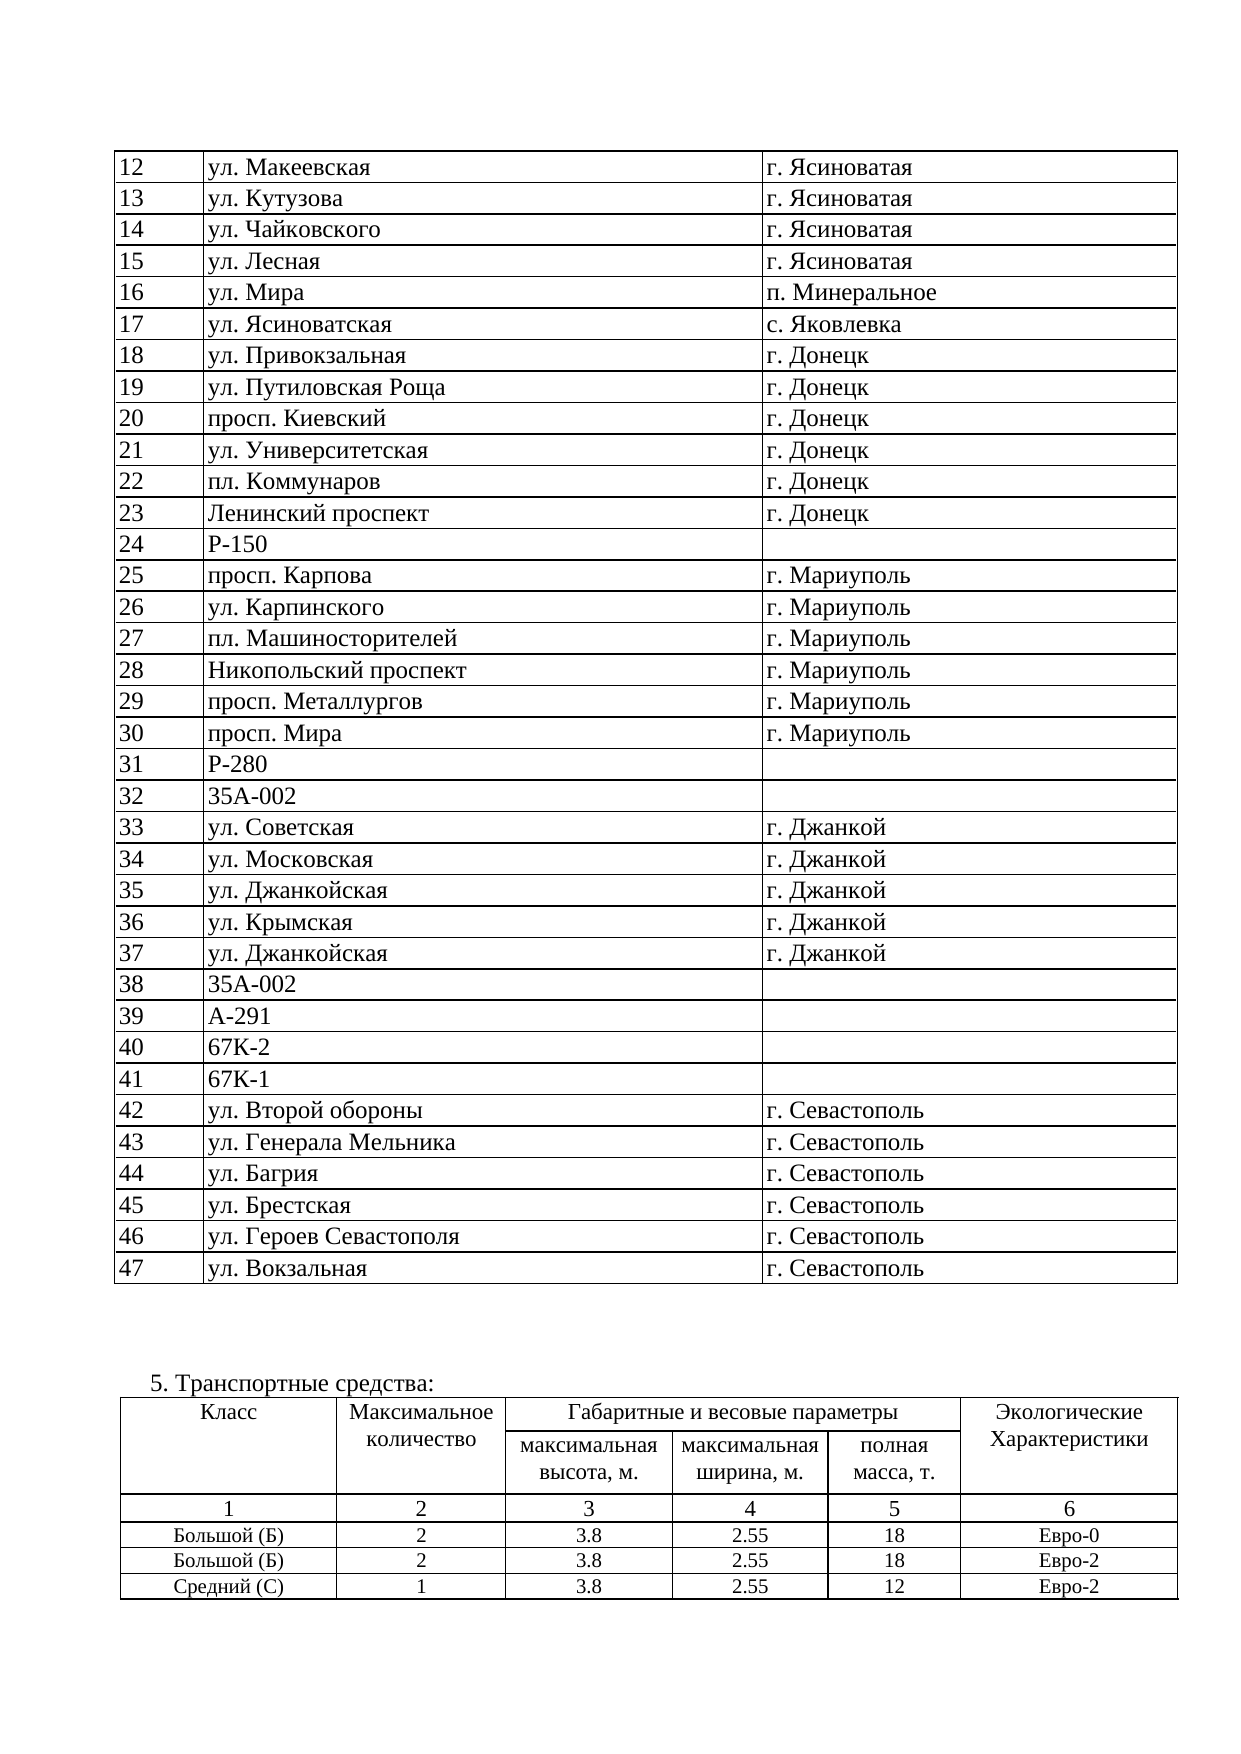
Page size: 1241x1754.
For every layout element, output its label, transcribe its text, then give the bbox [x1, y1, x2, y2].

table_cell ул. Мира [204, 277, 762, 307]
table_cell г. Севастополь [763, 1220, 1177, 1251]
table_cell ул. Карпинского [204, 592, 762, 622]
table_cell максимальная ширина, м. [673, 1432, 827, 1493]
table_cell 18 [115, 340, 203, 370]
table_cell ул. Привокзальная [204, 340, 762, 370]
table_cell ул. Брестская [204, 1190, 762, 1219]
table_cell г. Мариуполь [763, 590, 1177, 622]
table_cell максимальная высота, м. [506, 1432, 672, 1493]
table_cell 43 [115, 1126, 203, 1157]
table_cell 39 [115, 1000, 203, 1031]
table_cell просп. Киевский [204, 403, 762, 433]
table_cell Р-280 [204, 749, 762, 779]
table_cell 3.8 [506, 1523, 672, 1547]
table_cell г. Севастополь [763, 1188, 1177, 1219]
table_cell 13 [115, 183, 203, 213]
table_cell 2 [337, 1495, 505, 1521]
table_cell 22 [115, 466, 203, 496]
table_cell 34 [115, 843, 203, 873]
table_cell г. Мариуполь [763, 716, 1177, 748]
table_cell А-291 [204, 1001, 762, 1031]
table_cell 40 [115, 1032, 203, 1062]
table_cell пл. Коммунаров [204, 466, 762, 496]
table_cell 26 [115, 591, 203, 622]
table_cell 35 [115, 875, 203, 905]
table_cell г. Джанкой [763, 811, 1177, 842]
table_cell 35А-002 [204, 781, 762, 811]
table_cell 18 [829, 1523, 960, 1547]
table_cell 30 [115, 717, 203, 748]
table_cell ул. Второй обороны [204, 1095, 762, 1125]
text 5. Транспортные средства: [150, 1368, 1090, 1397]
table_header Максимальное количество [337, 1398, 505, 1493]
table_cell 46 [115, 1221, 203, 1251]
table_cell [763, 1031, 1177, 1062]
table_cell г. Севастополь [763, 1125, 1177, 1157]
table_cell 12 [829, 1574, 960, 1598]
table_cell 27 [115, 623, 203, 653]
table_cell 12 [115, 152, 203, 181]
table_cell 44 [115, 1158, 203, 1188]
table_cell ул. Московская [204, 844, 762, 873]
table_cell ул. Макеевская [204, 152, 762, 181]
table_cell 47 [115, 1252, 203, 1282]
table_cell 37 [115, 938, 203, 968]
table_cell г. Мариуполь [763, 559, 1177, 590]
table_cell ул. Генерала Мельника [204, 1127, 762, 1157]
table_cell г. Ясиноватая [763, 213, 1177, 244]
table_cell 36 [115, 906, 203, 936]
table_cell ул. Кутузова [204, 183, 762, 213]
table_header Экологические Характеристики [961, 1398, 1177, 1493]
table_cell г. Мариуполь [763, 622, 1177, 653]
table_cell г. Донецк [763, 370, 1177, 402]
table_cell г. Джанкой [763, 936, 1177, 968]
table_cell 6 [961, 1495, 1177, 1521]
table_cell 1 [337, 1574, 505, 1598]
table_cell 2.55 [673, 1574, 827, 1598]
table_cell г. Севастополь [763, 1094, 1177, 1125]
table_cell ул. Советская [204, 812, 762, 842]
table_cell 3.8 [506, 1574, 672, 1598]
table_cell 14 [115, 214, 203, 244]
table_cell 17 [115, 308, 203, 339]
table_cell 15 [115, 245, 203, 276]
table_cell [763, 748, 1177, 779]
table_cell 16 [115, 277, 203, 307]
table_cell 3 [506, 1495, 672, 1521]
table_cell г. Мариуполь [763, 653, 1177, 685]
table_cell г. Донецк [763, 496, 1177, 527]
table_cell Большой (Б) [121, 1523, 336, 1547]
table_cell г. Донецк [763, 433, 1177, 464]
table_cell 33 [115, 812, 203, 842]
table_cell г. Джанкой [763, 842, 1177, 873]
table_cell Евро-2 [961, 1548, 1177, 1572]
table_cell 23 [115, 497, 203, 527]
table_cell 31 [115, 749, 203, 779]
table_cell 67К-2 [204, 1032, 762, 1062]
table_cell 1 [121, 1495, 336, 1521]
table_cell 3.8 [506, 1548, 672, 1572]
table_cell [763, 999, 1177, 1031]
table_cell 2 [337, 1523, 505, 1547]
table_cell г. Севастополь [763, 1251, 1177, 1282]
table_cell 67К-1 [204, 1064, 762, 1094]
table_cell 2.55 [673, 1523, 827, 1547]
table_cell 19 [115, 371, 203, 402]
table_cell пл. Машиносторителей [204, 623, 762, 653]
table_cell просп. Металлургов [204, 686, 762, 716]
table_cell г. Ясиноватая [763, 181, 1177, 213]
table_cell г. Мариуполь [763, 685, 1177, 716]
table_cell просп. Мира [204, 718, 762, 748]
table_cell [763, 528, 1177, 559]
table_cell 25 [115, 560, 203, 590]
table_cell п. Минеральное [763, 276, 1177, 307]
table_cell Ленинский проспект [204, 498, 762, 527]
table_cell 41 [115, 1063, 203, 1094]
table_cell полная масса, т. [829, 1432, 960, 1493]
table_cell [763, 1062, 1177, 1094]
table_cell г. Севастополь [763, 1157, 1177, 1188]
table_cell 5 [829, 1495, 960, 1521]
table_cell Никопольский проспект [204, 655, 762, 685]
table_cell ул. Вокзальная [204, 1253, 762, 1282]
table_cell 45 [115, 1189, 203, 1219]
table_cell Большой (Б) [121, 1548, 336, 1572]
table_cell г. Ясиноватая [763, 152, 1177, 181]
table_cell г. Донецк [763, 465, 1177, 496]
table_cell г. Донецк [763, 402, 1177, 433]
table_cell 42 [115, 1095, 203, 1125]
table_cell ул. Джанкойская [204, 875, 762, 905]
table_cell 21 [115, 434, 203, 464]
table_cell Средний (С) [121, 1574, 336, 1598]
table_cell г. Джанкой [763, 905, 1177, 936]
table_cell г. Джанкой [763, 874, 1177, 905]
table_cell Евро-0 [961, 1523, 1177, 1547]
table_header Класс [121, 1398, 336, 1493]
table_cell ул. Ясиноватская [204, 309, 762, 339]
table_cell Р-150 [204, 529, 762, 559]
table_cell с. Яковлевка [763, 307, 1177, 339]
table_cell ул. Крымская [204, 907, 762, 936]
table_cell Евро-2 [961, 1574, 1177, 1598]
table_cell ул. Университетская [204, 435, 762, 464]
table_cell г. Ясиноватая [763, 244, 1177, 276]
table_cell ул. Героев Севастополя [204, 1221, 762, 1251]
table_cell ул. Багрия [204, 1158, 762, 1188]
table_cell г. Донецк [763, 339, 1177, 370]
table_cell ул. Путиловская Роща [204, 372, 762, 402]
table_cell просп. Карпова [204, 561, 762, 590]
table_cell 32 [115, 780, 203, 811]
table_cell 35А-002 [204, 970, 762, 999]
table_cell [763, 779, 1177, 811]
table_cell ул. Чайковского [204, 215, 762, 244]
table_cell 24 [115, 529, 203, 559]
table_cell 18 [829, 1548, 960, 1572]
table_cell 28 [115, 654, 203, 685]
table_cell 2 [337, 1548, 505, 1572]
table_cell 38 [115, 969, 203, 999]
table_header Габаритные и весовые параметры [506, 1398, 960, 1430]
table_cell 2.55 [673, 1548, 827, 1572]
table_cell 29 [115, 686, 203, 716]
table_cell ул. Джанкойская [204, 938, 762, 968]
table_cell [763, 968, 1177, 999]
table_cell 20 [115, 403, 203, 433]
table_cell ул. Лесная [204, 246, 762, 276]
table_cell 4 [673, 1495, 827, 1521]
